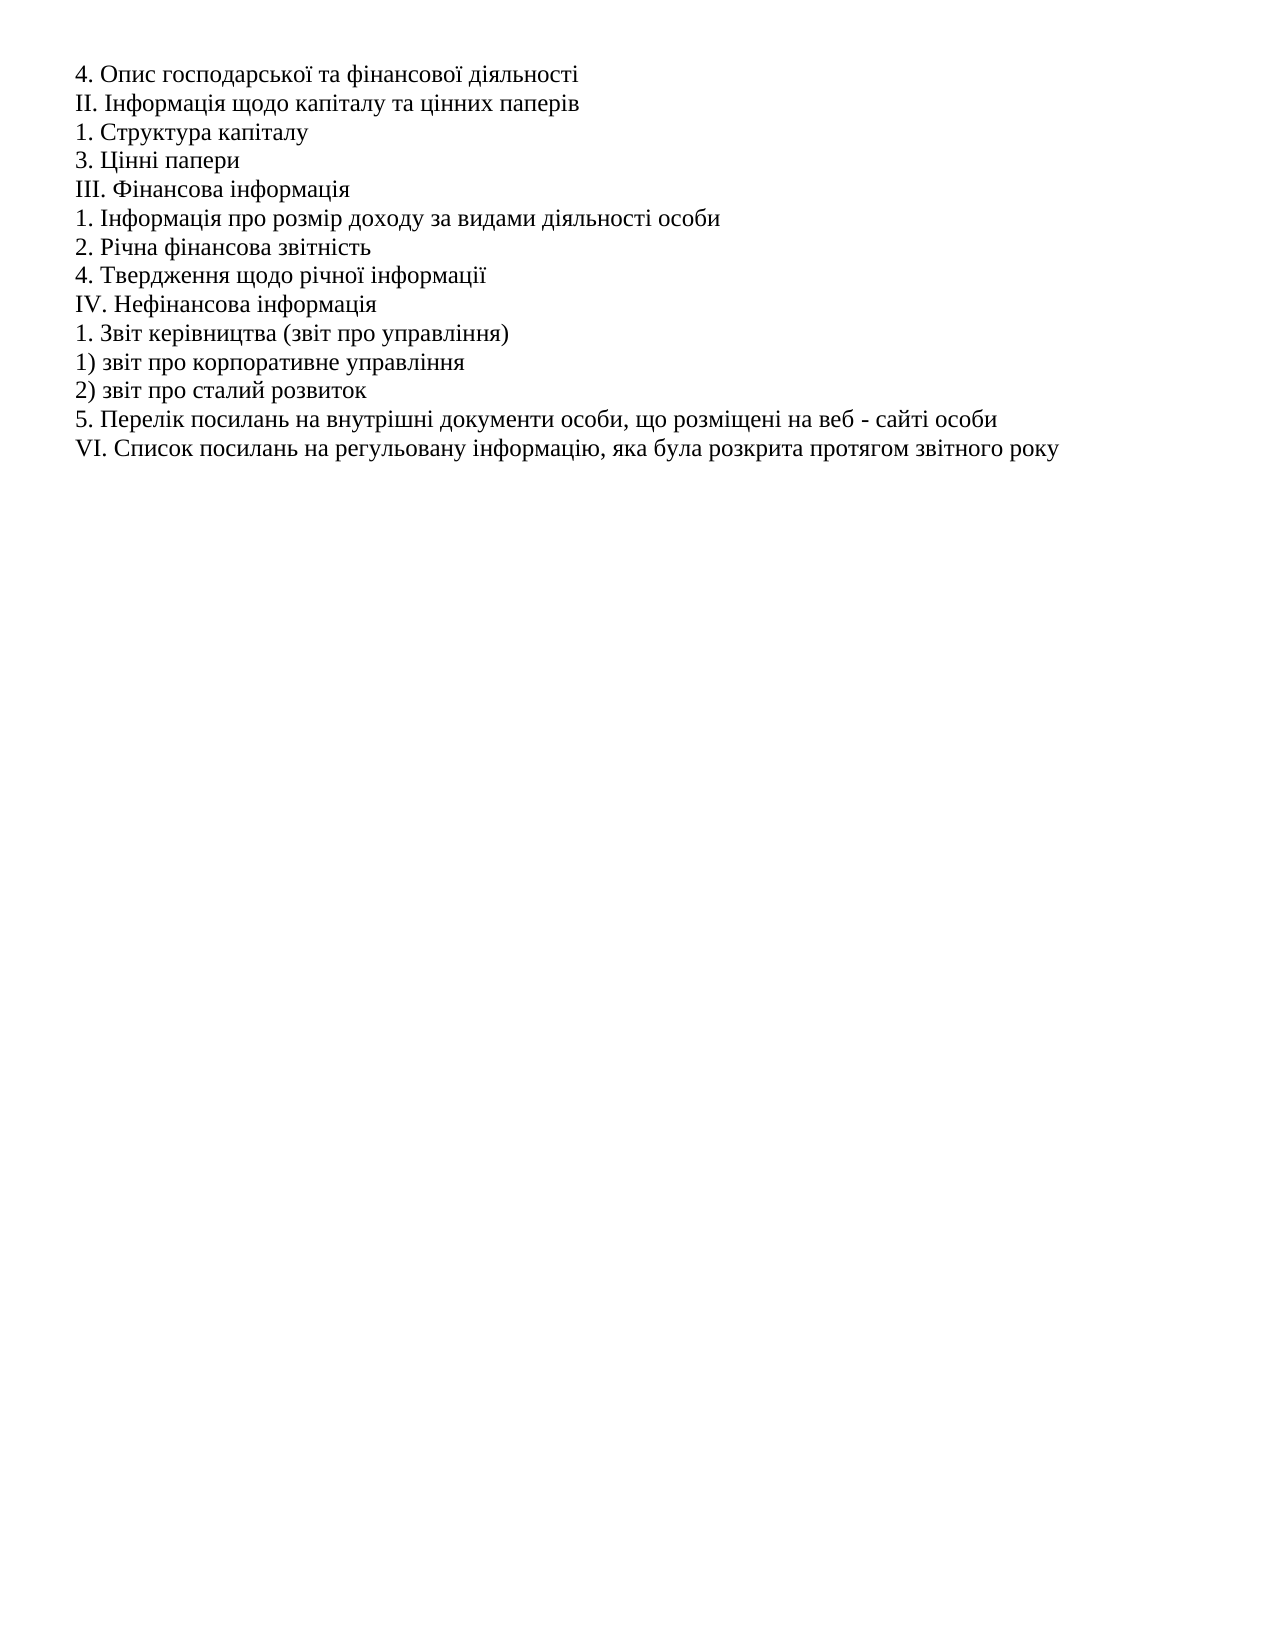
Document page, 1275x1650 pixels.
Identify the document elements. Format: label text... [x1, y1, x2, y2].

text II. Інформація щодо капіталу та цінних паперів [75, 88, 1200, 117]
text 1. Звіт керівництва (звіт про управління) [75, 318, 1200, 347]
text 4. Опис господарської та фінансової діяльності [75, 59, 1200, 88]
text 1) звіт про корпоративне управління [75, 347, 1200, 376]
text 3. Цінні папери [75, 146, 1200, 174]
text III. Фінансова інформація [75, 174, 1200, 203]
text VI. Список посилань на регульовану інформацію, яка була розкрита протягом звітного року [75, 433, 1200, 462]
text 2) звіт про сталий розвиток [75, 376, 1200, 404]
text 1. Інформація про розмір доходу за видами діяльності особи [75, 203, 1200, 232]
text 2. Річна фінансова звітність [75, 232, 1200, 261]
text IV. Нефінансова інформація [75, 289, 1200, 318]
text 5. Перелік посилань на внутрішні документи особи, що розміщені на веб - сайті особи [75, 404, 1200, 433]
text 4. Твердження щодо річної інформації [75, 261, 1200, 289]
text 1. Структура капіталу [75, 117, 1200, 146]
